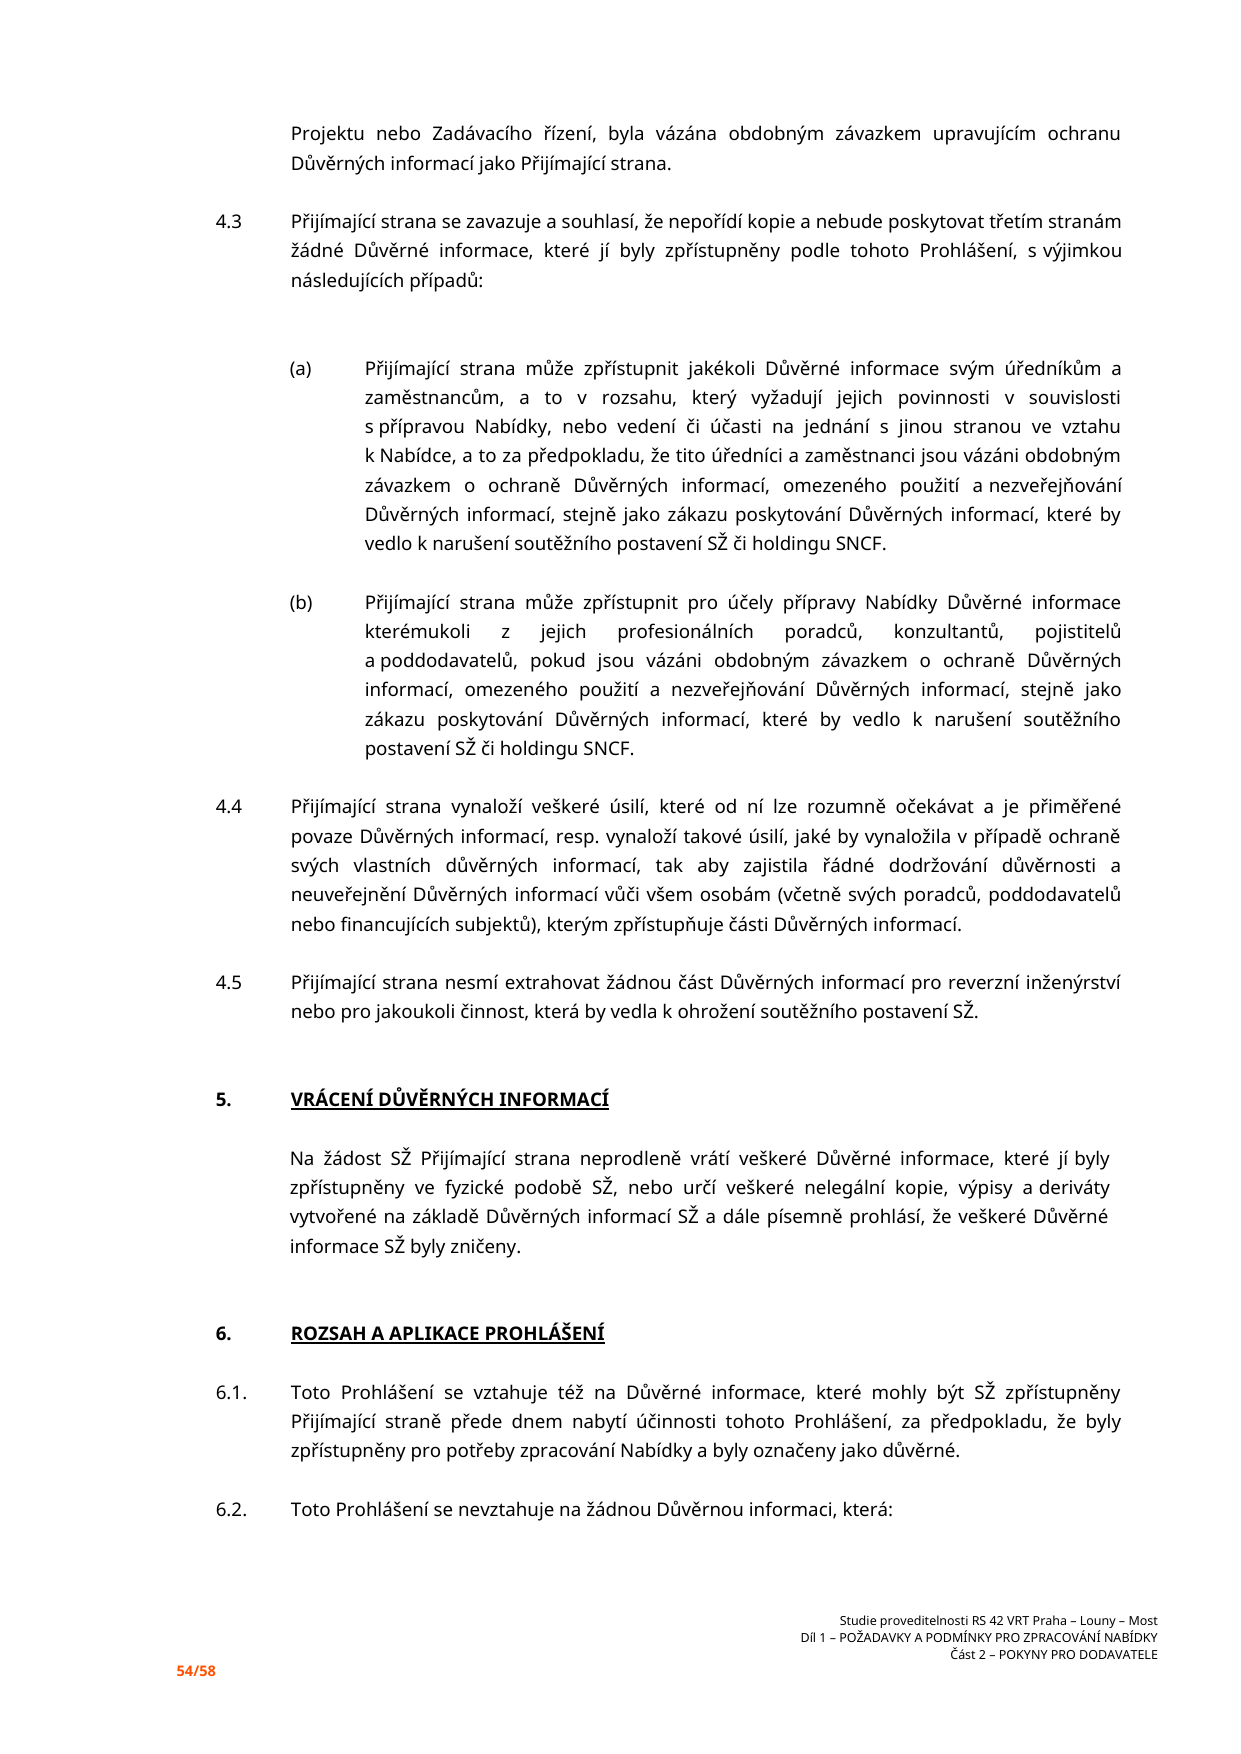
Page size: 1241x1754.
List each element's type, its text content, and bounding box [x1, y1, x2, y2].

list Přijímající strana může zpřístupnit pro účely přípravy Nabídky Důvěrné informace kterémukoli z jejich profesionálních poradců, konzultantů, pojistitelů a poddodavatelů, pokud jsou vázáni obdobným závazkem o ochraně Důvěrných informací, omezeného použití a nezveřejňování Důvěrných informací, stejně jako zákazu poskytování Důvěrných informací, které by vedlo k narušení soutěžního postavení SŽ či holdingu SNCF. [289, 589, 1122, 761]
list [216, 121, 1122, 175]
list Přijímající strana vynaloží veškeré úsilí, které od ní lze rozumně očekávat a je přiměřené povaze Důvěrných informací, resp. vynaloží takové úsilí, jaké by vynaložila v případě ochraně svých vlastních důvěrných informací, tak aby zajistila řádné dodržování důvěrnosti a neuveřejnění Důvěrných informací vůči všem osobám (včetně svých poradců, poddodavatelů nebo financujících subjektů), kterým zpřístupňuje části Důvěrných informací. [216, 794, 1122, 936]
list Přijímající strana může zpřístupnit jakékoli Důvěrné informace svým úředníkům a zaměstnancům, a to v rozsahu, který vyžadují jejich povinnosti v souvislosti s přípravou Nabídky, nebo vedení či účasti na jednání s jinou stranou ve vztahu k Nabídce, a to za předpokladu, že tito úředníci a zaměstnanci jsou vázáni obdobným závazkem o ochraně Důvěrných informací, omezeného použití a nezveřejňování Důvěrných informací, stejně jako zákazu poskytování Důvěrných informací, které by vedlo k narušení soutěžního postavení SŽ či holdingu SNCF. [289, 355, 1122, 556]
list ROZSAH A APLIKACE PROHLÁŠENÍ [216, 1321, 1122, 1346]
text Na žádost SŽ Přijímající strana neprodleně vrátí veškeré Důvěrné informace, které jí byly zpřístupněny ve fyzické podobě SŽ, nebo určí veškeré nelegální kopie, výpisy a deriváty vytvořené na základě Důvěrných informací SŽ a dále písemně prohlásí, že veškeré Důvěrné informace SŽ byly zničeny. [289, 1145, 1110, 1258]
list Toto Prohlášení se vztahuje též na Důvěrné informace, které mohly být SŽ zpřístupněny Přijímající straně přede dnem nabytí účinnosti tohoto Prohlášení, za předpokladu, že byly zpřístupněny pro potřeby zpracování Nabídky a byly označeny jako důvěrné. [216, 1379, 1122, 1463]
list Toto Prohlášení se nevztahuje na žádnou Důvěrnou informaci, která: [216, 1496, 1122, 1522]
list VRÁCENÍ DŮVĚRNÝCH INFORMACÍ [216, 1087, 1122, 1112]
list Přijímající strana nesmí extrahovat žádnou část Důvěrných informací pro reverzní inženýrství nebo pro jakoukoli činnost, která by vedla k ohrožení soutěžního postavení SŽ. [216, 969, 1122, 1024]
list Přijímající strana se zavazuje a souhlasí, že nepořídí kopie a nebude poskytovat třetím stranám žádné Důvěrné informace, které jí byly zpřístupněny podle tohoto Prohlášení, s výjimkou následujících případů: [216, 208, 1122, 292]
